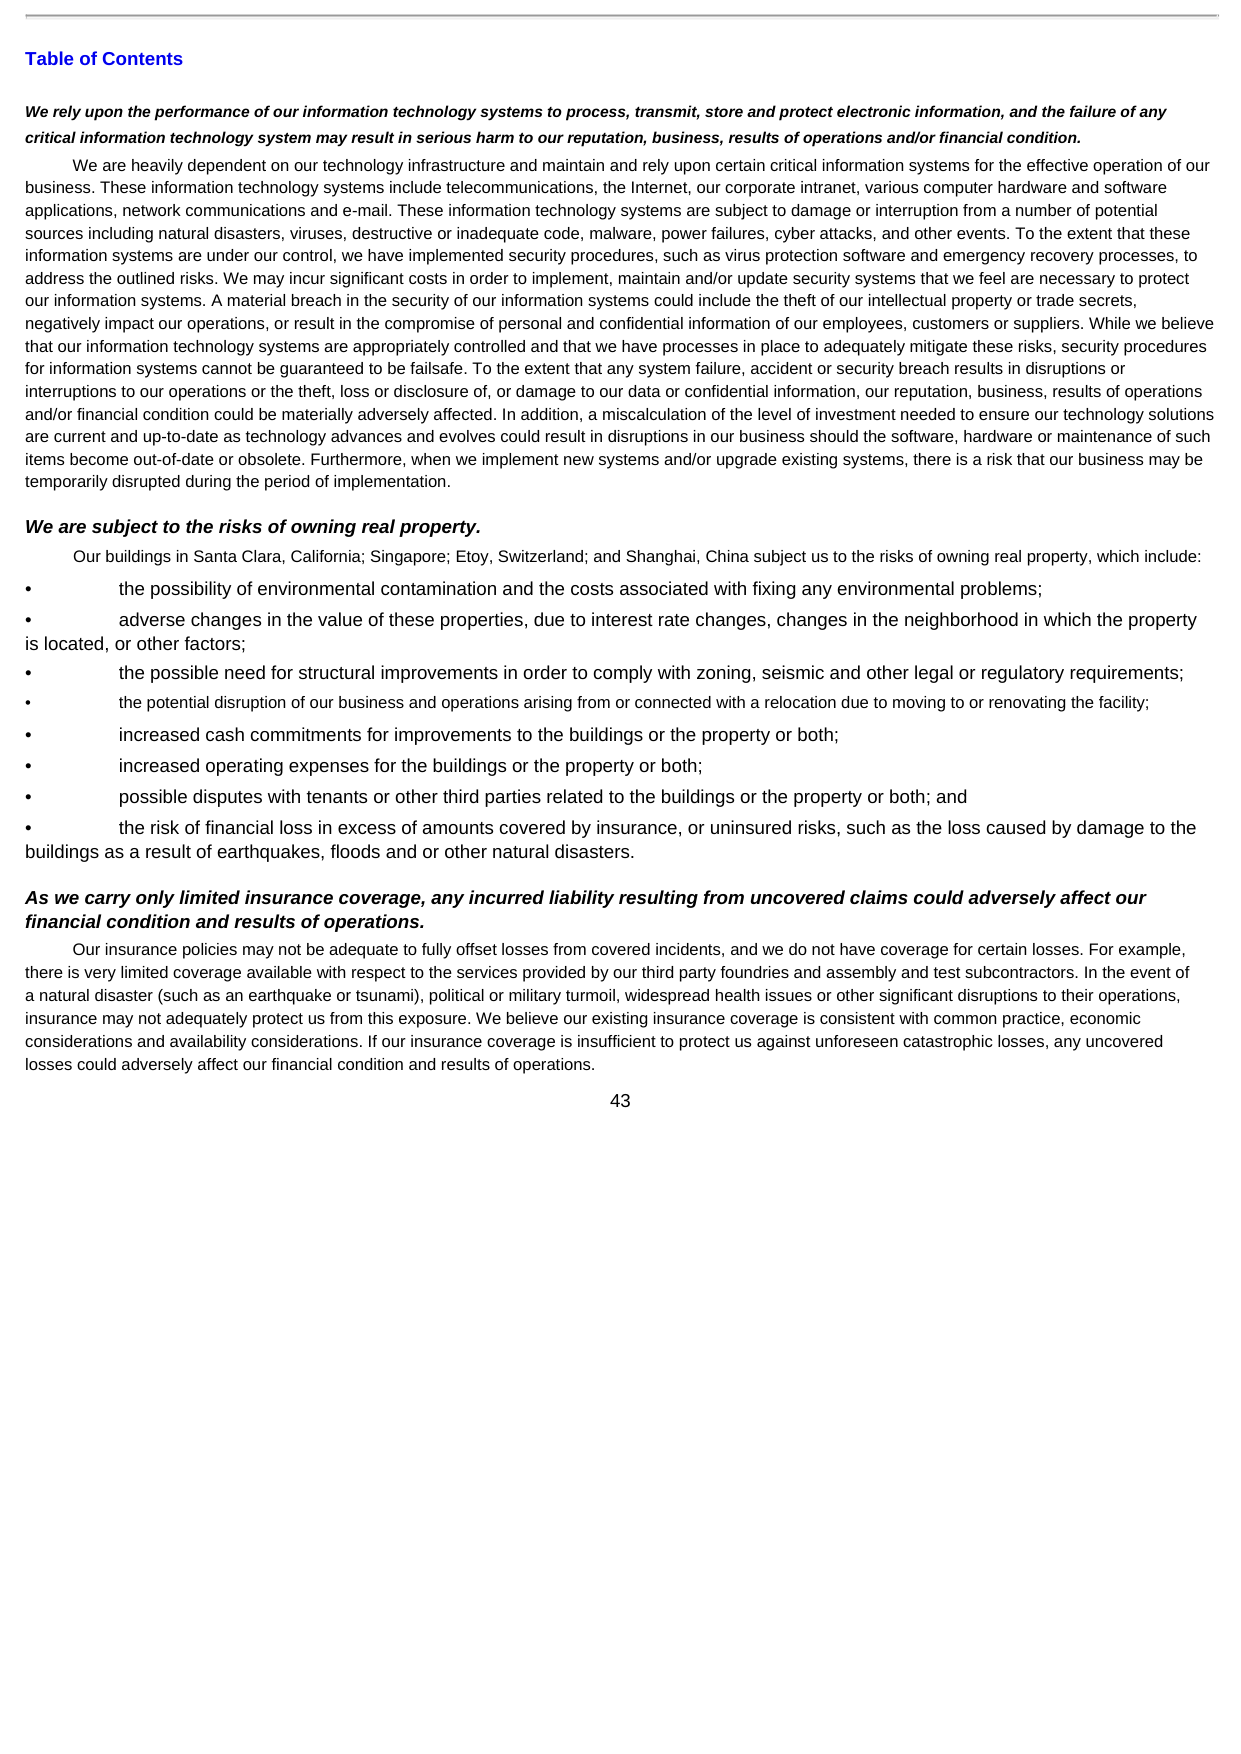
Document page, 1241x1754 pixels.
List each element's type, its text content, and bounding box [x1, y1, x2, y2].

list the possibility of environmental contamination and the costs associated with fixing any environmental problems; [25, 578, 1215, 600]
text We are heavily dependent on our technology infrastructure and maintain and rely upon certain critical information systems for the effective operation of our business. These information technology systems include telecommunications, the Internet, our corporate intranet, various computer hardware and software applications, network communications and e-mail. These information technology systems are subject to damage or interruption from a number of potential sources including natural disasters, viruses, destructive or inadequate code, malware, power failures, cyber attacks, and other events. To the extent that these information systems are under our control, we have implemented security procedures, such as virus protection software and emergency recovery processes, to address the outlined risks. We may incur significant costs in order to implement, maintain and/or update security systems that we feel are necessary to protect our information systems. A material breach in the security of our information systems could include the theft of our intellectual property or trade secrets, negatively impact our operations, or result in the compromise of personal and confidential information of our employees, customers or suppliers. While we believe that our information technology systems are appropriately controlled and that we have processes in place to adequately mitigate these risks, security procedures for information systems cannot be guaranteed to be failsafe. To the extent that any system failure, accident or security breach results in disruptions or interruptions to our operations or the theft, loss or disclosure of, or damage to our data or confidential information, our reputation, business, results of operations and/or financial condition could be materially adversely affected. In addition, a miscalculation of the level of investment needed to ensure our technology solutions are current and up-to-date as technology advances and evolves could result in disruptions in our business should the software, hardware or maintenance of such items become out-of-date or obsolete. Furthermore, when we implement new systems and/or upgrade existing systems, there is a risk that our business may be temporarily disrupted during the period of implementation. [25, 156, 1215, 491]
text We are subject to the risks of owning real property. [25, 516, 1215, 538]
list possible disputes with tenants or other third parties related to the buildings or the property or both; and [25, 786, 1215, 807]
list the possible need for structural improvements in order to comply with zoning, seismic and other legal or regulatory requirements; [25, 662, 1215, 683]
list increased cash commitments for improvements to the buildings or the property or both; [25, 724, 1215, 745]
text Our buildings in Santa Clara, California; Singapore; Etoy, Switzerland; and Shanghai, China subject us to the risks of owning real property, which include: [73, 547, 1215, 566]
text We rely upon the performance of our information technology systems to process, transmit, store and protect electronic information, and the failure of any critical information technology system may result in serious harm to our reputation, business, results of operations and/or financial condition. [25, 102, 1182, 147]
list the potential disruption of our business and operations arising from or connected with a relocation due to moving to or renovating the facility; [25, 693, 1215, 712]
list increased operating expenses for the buildings or the property or both; [25, 755, 1215, 776]
text Our insurance policies may not be adequate to fully offset losses from covered incidents, and we do not have coverage for certain losses. For example, there is very limited coverage available with respect to the services provided by our third party foundries and assembly and test subcontractors. In the event of a natural disaster (such as an earthquake or tsunami), political or military turmoil, widespread health issues or other significant disruptions to their operations, insurance may not adequately protect us from this exposure. We believe our existing insurance coverage is consistent with common practice, economic considerations and availability considerations. If our insurance coverage is insufficient to protect us against unforeseen catastrophic losses, any uncovered losses could adversely affect our financial condition and results of operations. [25, 939, 1203, 1074]
list the risk of financial loss in excess of amounts covered by insurance, or uninsured risks, such as the loss caused by damage to the buildings as a result of earthquakes, floods and or other natural disasters. [25, 817, 1215, 862]
text 43 [25, 1089, 1215, 1111]
picture [23, 14, 1220, 21]
text As we carry only limited insurance coverage, any incurred liability resulting from uncovered claims could adversely affect our financial condition and results of operations. [25, 887, 1211, 932]
text Table of Contents [25, 48, 1215, 69]
list adverse changes in the value of these properties, due to interest rate changes, changes in the neighborhood in which the property is located, or other factors; [25, 609, 1215, 654]
